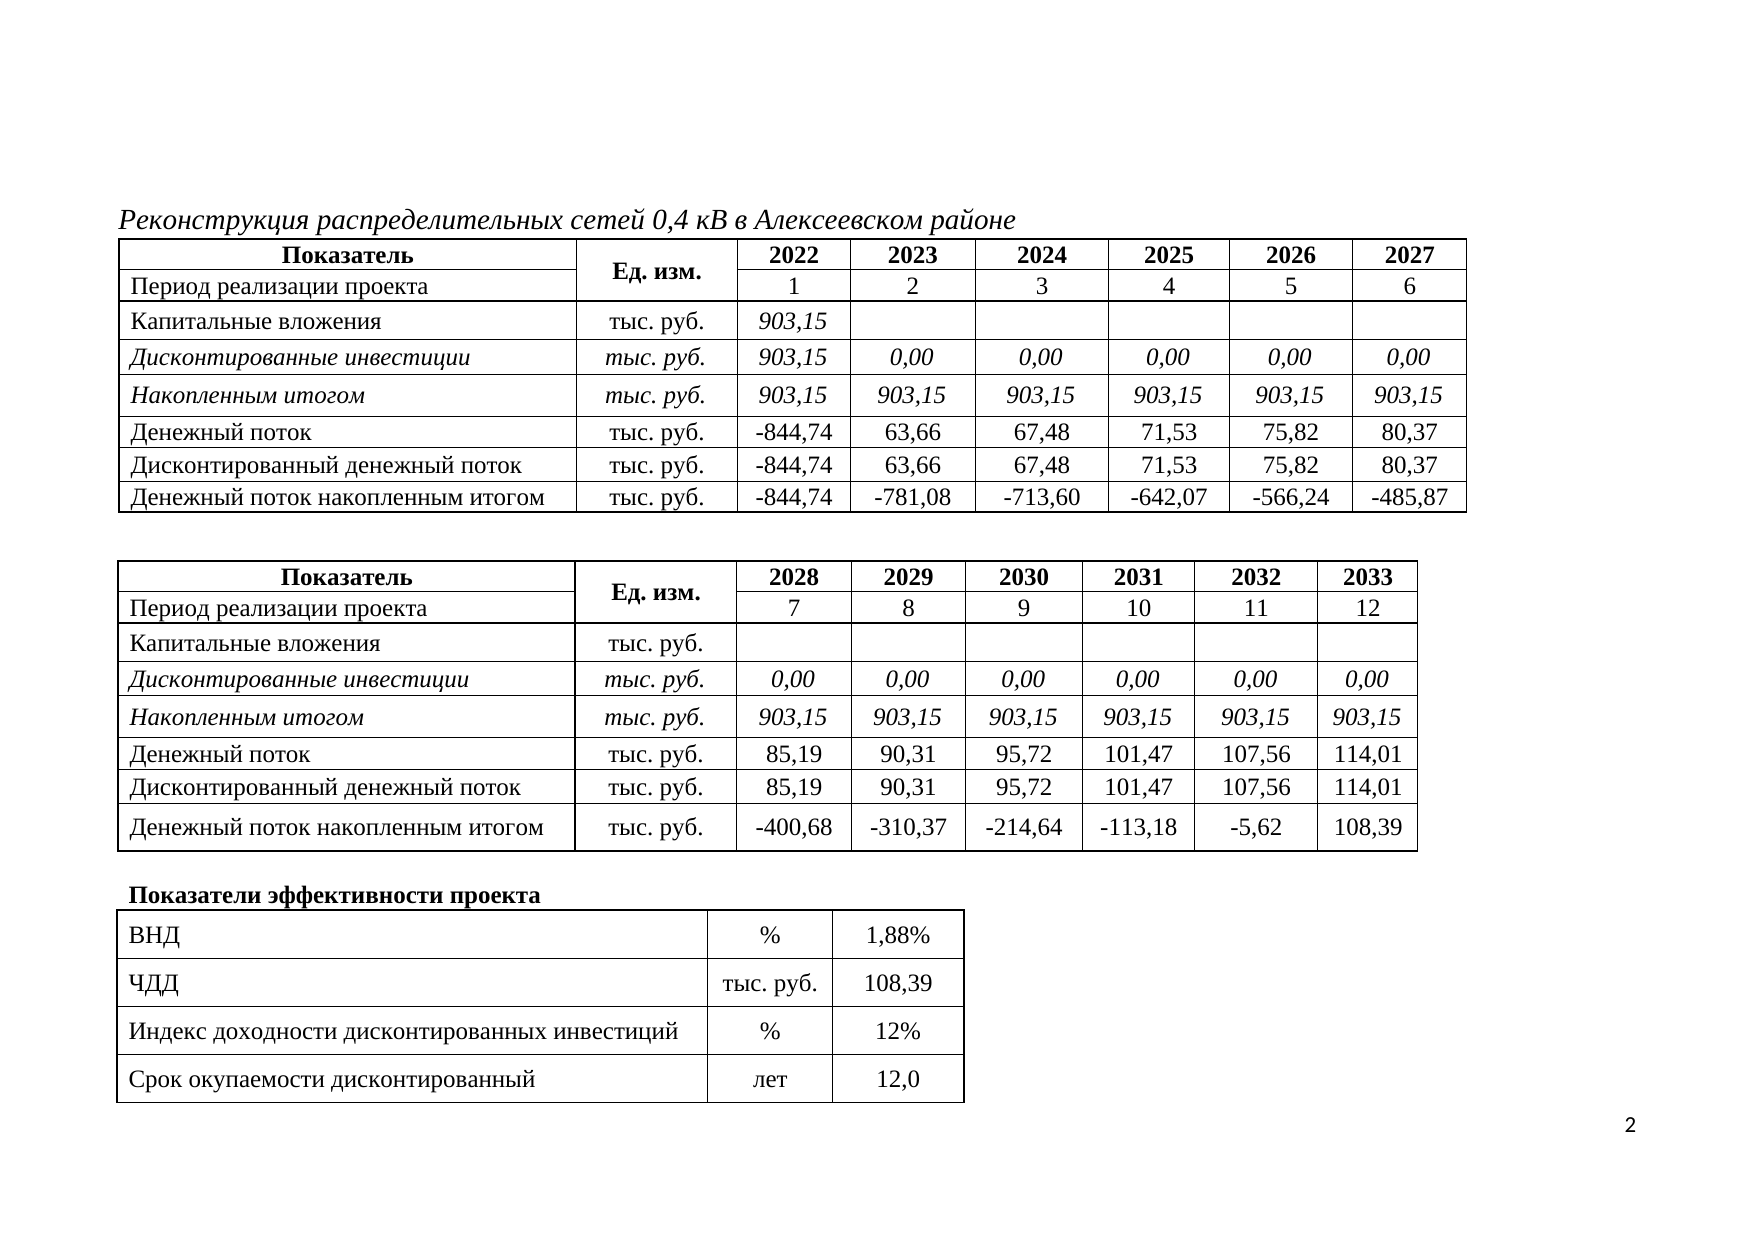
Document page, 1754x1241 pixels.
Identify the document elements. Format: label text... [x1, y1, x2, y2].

table_cell 12 [1318, 592, 1417, 622]
table_cell 90,31 [852, 738, 965, 768]
table_cell -566,24 [1230, 482, 1352, 511]
table_cell 63,66 [851, 417, 975, 447]
table_cell лет [708, 1055, 832, 1102]
table_cell Показатели эффективности проекта [117, 852, 963, 909]
table_cell тыс. руб. [576, 738, 736, 768]
table_cell 90,31 [852, 770, 965, 803]
table_cell 71,53 [1109, 448, 1229, 481]
table_cell Капитальные вложения [119, 624, 574, 661]
table_header 2033 [1318, 562, 1417, 591]
table_cell 903,15 [976, 375, 1108, 416]
table_cell Капитальные вложения [120, 302, 576, 339]
table_cell 11 [1195, 592, 1317, 622]
table_cell 0,00 [976, 340, 1108, 373]
table_cell [1230, 302, 1352, 339]
table_cell -485,87 [1353, 482, 1466, 511]
table_header 2022 [738, 240, 850, 269]
table_cell [852, 624, 965, 661]
table_cell [1318, 624, 1417, 661]
table_cell 85,19 [737, 738, 851, 768]
table_cell тыс. руб. [577, 375, 737, 416]
table_cell 903,15 [738, 302, 850, 339]
table_cell -5,62 [1195, 804, 1317, 850]
table_header Показатель [119, 562, 574, 591]
table_cell % [708, 1007, 832, 1054]
table_cell тыс. руб. [576, 662, 736, 695]
table_header 2025 [1109, 240, 1229, 269]
table_cell 101,47 [1083, 770, 1194, 803]
table_cell -214,64 [966, 804, 1082, 850]
table_cell 0,00 [1318, 662, 1417, 695]
table_header 2030 [966, 562, 1082, 591]
table_cell Дисконтированные инвестиции [120, 340, 576, 373]
table_header 2024 [976, 240, 1108, 269]
table_cell Период реализации проекта [119, 592, 574, 622]
table_cell 1,88% [833, 911, 963, 958]
table_cell 80,37 [1353, 448, 1466, 481]
table_cell -781,08 [851, 482, 975, 511]
table_cell -310,37 [852, 804, 965, 850]
table_cell Дисконтированные инвестиции [119, 662, 574, 695]
table_cell 903,15 [1195, 696, 1317, 737]
table_cell Денежный поток [119, 738, 574, 768]
table_cell 95,72 [966, 770, 1082, 803]
table_cell [1195, 624, 1317, 661]
table_cell 12,0 [833, 1055, 963, 1102]
table_cell 12% [833, 1007, 963, 1054]
table_cell [1083, 624, 1194, 661]
table_cell -713,60 [976, 482, 1108, 511]
table_cell 0,00 [1195, 662, 1317, 695]
table_cell [737, 624, 851, 661]
table_cell 75,82 [1230, 448, 1352, 481]
table_cell 80,37 [1353, 417, 1466, 447]
table_cell Денежный поток накопленным итогом [119, 804, 574, 850]
table_cell 1 [738, 270, 850, 300]
table_cell [1109, 302, 1229, 339]
table_cell 63,66 [851, 448, 975, 481]
table_cell 903,15 [737, 696, 851, 737]
table_cell [1353, 302, 1466, 339]
table_cell 903,15 [851, 375, 975, 416]
table_cell 108,39 [1318, 804, 1417, 850]
table_cell [966, 624, 1082, 661]
table_cell ВНД [118, 911, 707, 958]
table_cell тыс. руб. [576, 696, 736, 737]
table_cell 0,00 [1083, 662, 1194, 695]
table_cell 114,01 [1318, 770, 1417, 803]
table_cell 108,39 [833, 959, 963, 1006]
table_cell 4 [1109, 270, 1229, 300]
table_cell Период реализации проекта [120, 270, 576, 300]
table_cell тыс. руб. [577, 482, 737, 511]
table_cell 71,53 [1109, 417, 1229, 447]
table_header 2028 [737, 562, 851, 591]
table_cell тыс. руб. [577, 448, 737, 481]
table_cell 67,48 [976, 417, 1108, 447]
table_cell Дисконтированный денежный поток [120, 448, 576, 481]
table_cell -844,74 [738, 417, 850, 447]
table_cell 95,72 [966, 738, 1082, 768]
table_cell 903,15 [1083, 696, 1194, 737]
table_cell 903,15 [852, 696, 965, 737]
table_cell 903,15 [1318, 696, 1417, 737]
table_cell Накопленным итогом [119, 696, 574, 737]
table_cell 10 [1083, 592, 1194, 622]
table_cell 114,01 [1318, 738, 1417, 768]
table_cell 101,47 [1083, 738, 1194, 768]
table_cell Дисконтированный денежный поток [119, 770, 574, 803]
table_cell % [708, 911, 832, 958]
table_cell 9 [966, 592, 1082, 622]
table_cell -844,74 [738, 448, 850, 481]
table_cell тыс. руб. [577, 302, 737, 339]
table_cell 6 [1353, 270, 1466, 300]
table_header 2023 [851, 240, 975, 269]
table_cell -400,68 [737, 804, 851, 850]
table_header Ед. изм. [577, 240, 737, 300]
table_header Ед. изм. [576, 562, 736, 622]
table_cell 903,15 [1353, 375, 1466, 416]
table_cell тыс. руб. [576, 770, 736, 803]
table_cell тыс. руб. [576, 804, 736, 850]
table_cell 7 [737, 592, 851, 622]
table_cell 903,15 [738, 375, 850, 416]
table_cell [851, 302, 975, 339]
table_header 2026 [1230, 240, 1352, 269]
table_cell Денежный поток [120, 417, 576, 447]
table_header 2029 [852, 562, 965, 591]
table_cell тыс. руб. [576, 624, 736, 661]
table_cell 903,15 [1109, 375, 1229, 416]
table_cell тыс. руб. [708, 959, 832, 1006]
table_cell 0,00 [1353, 340, 1466, 373]
table_cell 903,15 [966, 696, 1082, 737]
subtitle Реконструкция распределительных сетей 0,4 кВ в Алексеевском районе [118, 202, 1636, 236]
table_header 2031 [1083, 562, 1194, 591]
table_cell 0,00 [1230, 340, 1352, 373]
table_cell тыс. руб. [577, 417, 737, 447]
table_cell 903,15 [1230, 375, 1352, 416]
table_cell -844,74 [738, 482, 850, 511]
table_cell 903,15 [738, 340, 850, 373]
table_cell 5 [1230, 270, 1352, 300]
table_cell [976, 302, 1108, 339]
table_cell Срок окупаемости дисконтированный [118, 1055, 707, 1102]
table_cell 0,00 [737, 662, 851, 695]
table_header 2027 [1353, 240, 1466, 269]
table_cell 2 [851, 270, 975, 300]
table_cell 0,00 [1109, 340, 1229, 373]
table_cell 107,56 [1195, 770, 1317, 803]
table_header 2032 [1195, 562, 1317, 591]
table_cell 67,48 [976, 448, 1108, 481]
table_cell 0,00 [852, 662, 965, 695]
table_cell тыс. руб. [577, 340, 737, 373]
table_cell 85,19 [737, 770, 851, 803]
table_cell -113,18 [1083, 804, 1194, 850]
table_cell Накопленным итогом [120, 375, 576, 416]
table_cell Индекс доходности дисконтированных инвестиций [118, 1007, 707, 1054]
table_cell 8 [852, 592, 965, 622]
table_cell 0,00 [851, 340, 975, 373]
table_cell 75,82 [1230, 417, 1352, 447]
table_cell 3 [976, 270, 1108, 300]
table_cell Денежный поток накопленным итогом [120, 482, 576, 511]
table_cell ЧДД [118, 959, 707, 1006]
table_cell -642,07 [1109, 482, 1229, 511]
table_cell 107,56 [1195, 738, 1317, 768]
table_cell 0,00 [966, 662, 1082, 695]
table_header Показатель [120, 240, 576, 269]
